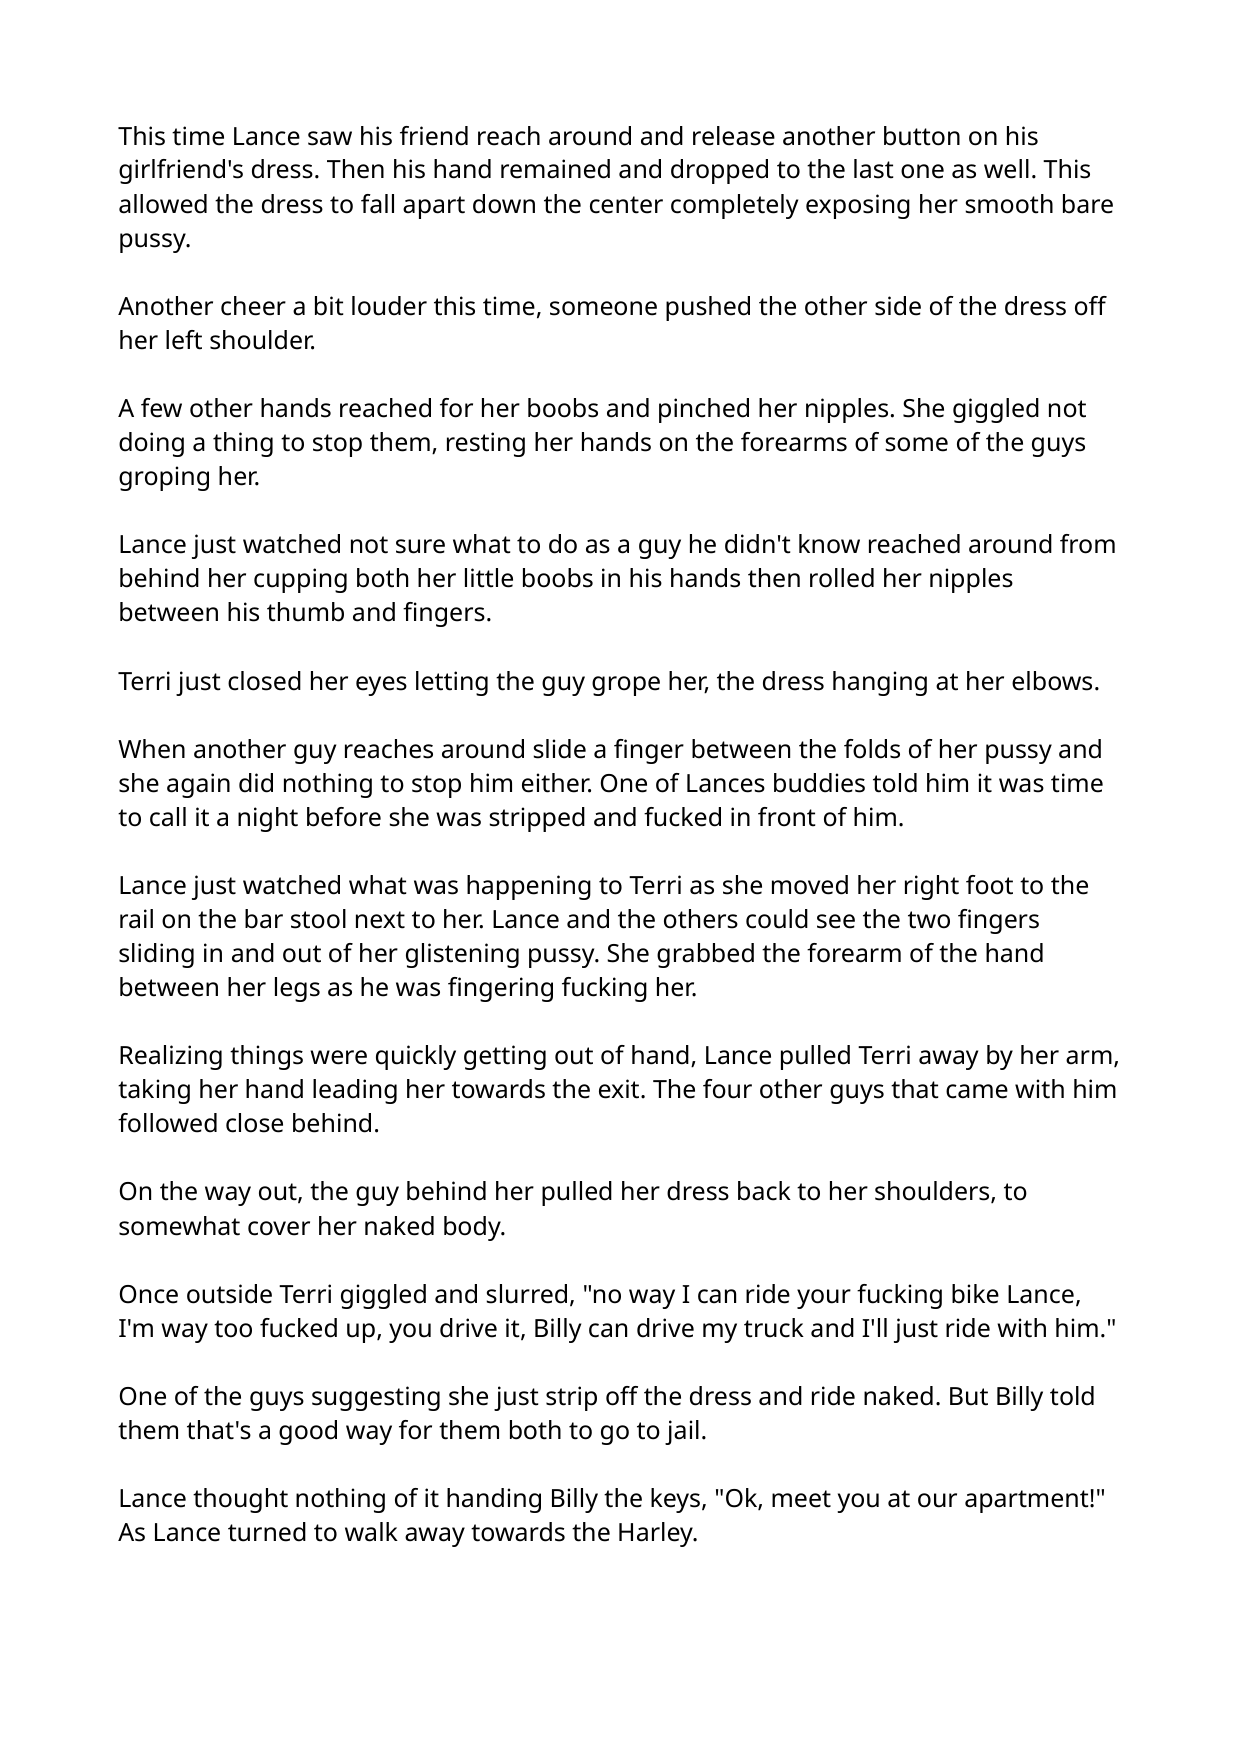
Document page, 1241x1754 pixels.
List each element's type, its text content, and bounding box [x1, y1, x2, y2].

text Lance just watched what was happening to Terri as she moved her right foot to the rail on the bar stool next to her. Lance and the others could see the two fingers sliding in and out of her glistening pussy. She grabbed the forearm of the hand between her legs as he was fingering fucking her. [118, 867, 1122, 1004]
text Once outside Terri giggled and slurred, "no way I can ride your fucking bike Lance, I'm way too fucked up, you drive it, Billy can drive my truck and I'll just ride with him." [118, 1276, 1122, 1344]
text On the way out, the guy behind her pulled her dress back to her shoulders, to somewhat cover her naked body. [118, 1174, 1122, 1242]
text A few other hands reached for her boobs and pinched her nipples. She giggled not doing a thing to stop them, resting her hands on the forearms of some of the guys groping her. [118, 391, 1122, 493]
text Lance just watched not sure what to do as a guy he didn't know reached around from behind her cupping both her little boobs in his hands then rolled her nipples between his thumb and fingers. [118, 527, 1122, 629]
text Terri just closed her eyes letting the guy grope her, the dress hanging at her elbows. [118, 663, 1122, 697]
text Realizing things were quickly getting out of hand, Lance pulled Terri away by her arm, taking her hand leading her towards the exit. The four other guys that came with him followed close behind. [118, 1038, 1122, 1140]
text Lance thought nothing of it handing Billy the keys, "Ok, meet you at our apartment!" As Lance turned to walk away towards the Harley. [118, 1481, 1122, 1549]
text When another guy reaches around slide a finger between the folds of her pussy and she again did nothing to stop him either. One of Lances buddies told him it was time to call it a night before she was stripped and fucked in front of him. [118, 731, 1122, 833]
text Another cheer a bit louder this time, someone pushed the other side of the dress off her left shoulder. [118, 288, 1122, 357]
text One of the guys suggesting she just strip off the dress and ride naked. But Billy told them that's a good way for them both to go to jail. [118, 1378, 1122, 1447]
text This time Lance saw his friend reach around and release another button on his girlfriend's dress. Then his hand remained and dropped to the last one as well. This allowed the dress to fall apart down the center completely exposing her smooth bare pussy. [118, 118, 1122, 254]
